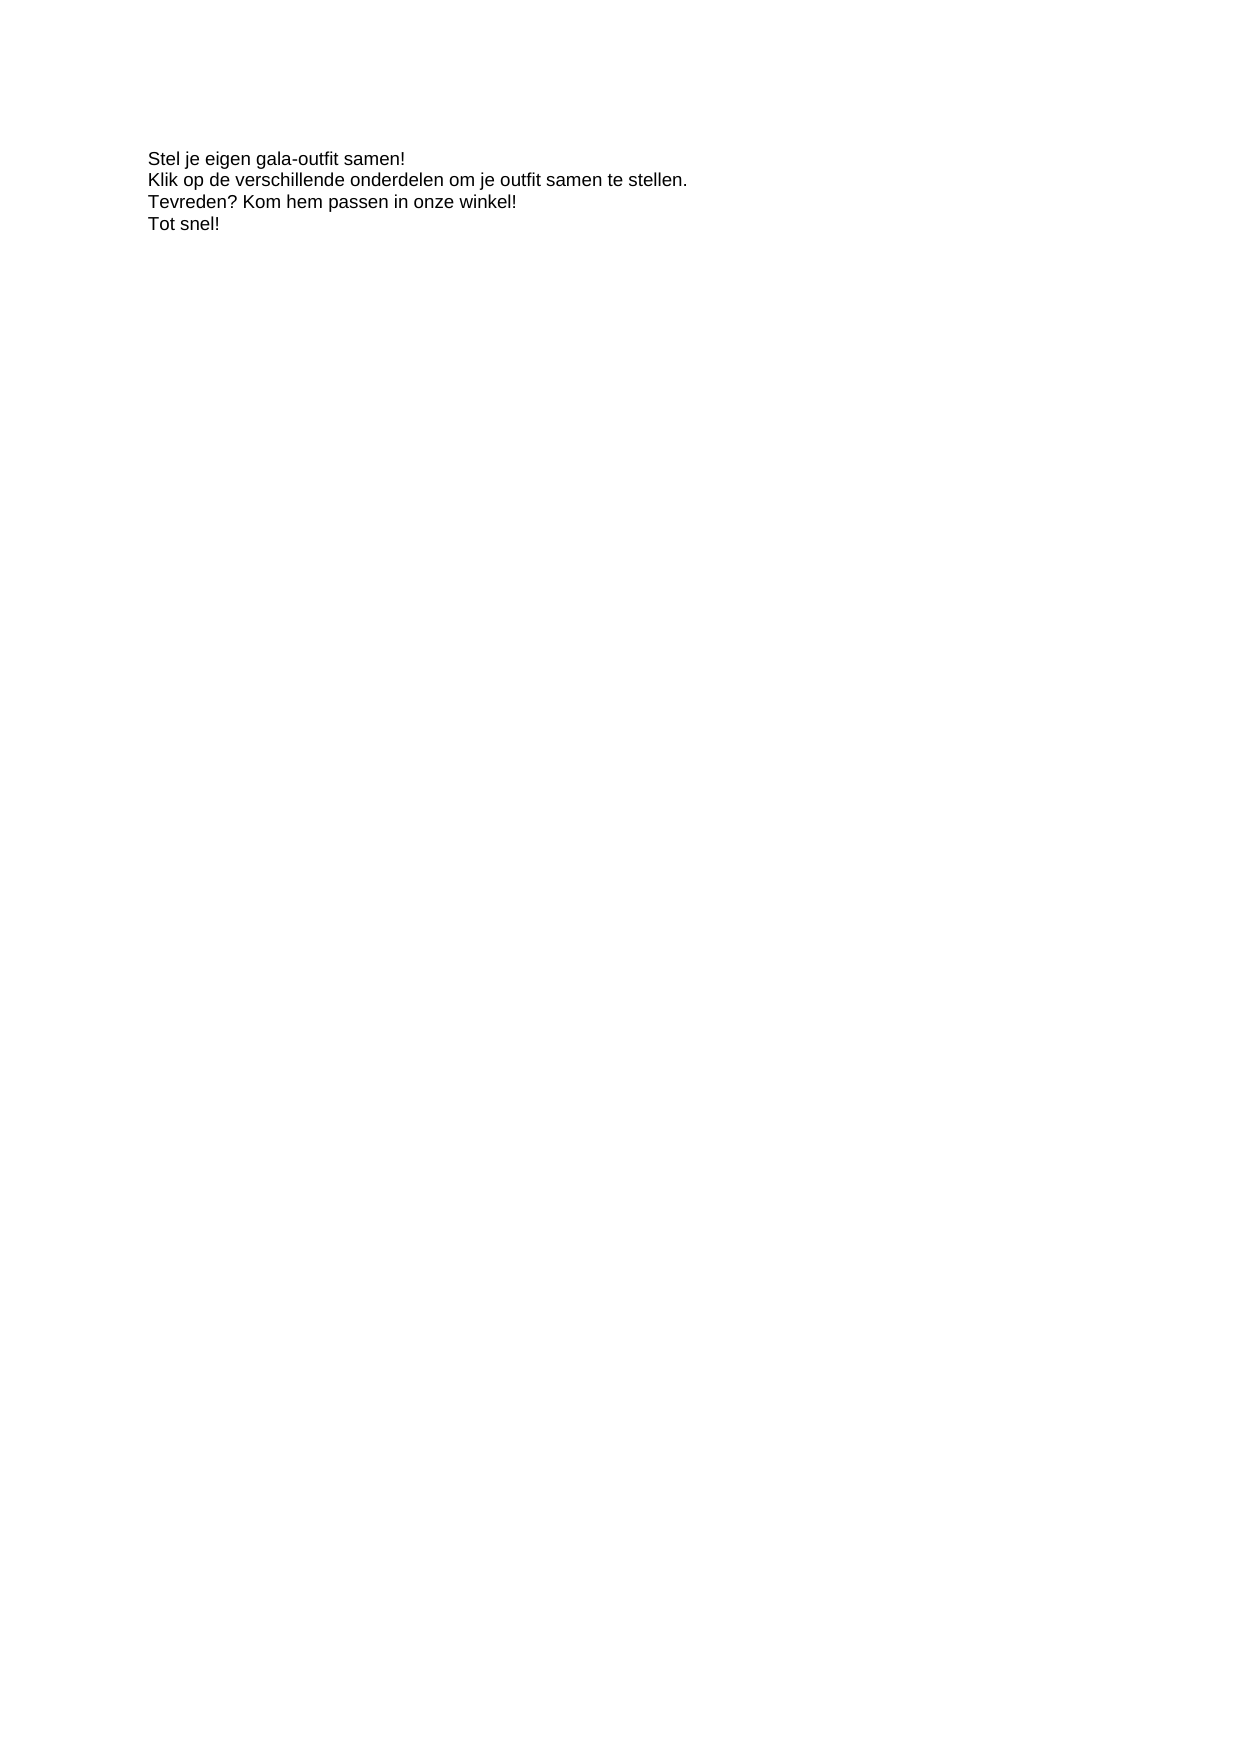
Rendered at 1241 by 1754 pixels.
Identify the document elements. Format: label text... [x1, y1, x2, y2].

text Stel je eigen gala-outfit samen! Klik op de verschillende onderdelen om je outfit samen te stellen. Tevreden? Kom hem passen in onze winkel! Tot snel! [148, 148, 1093, 234]
